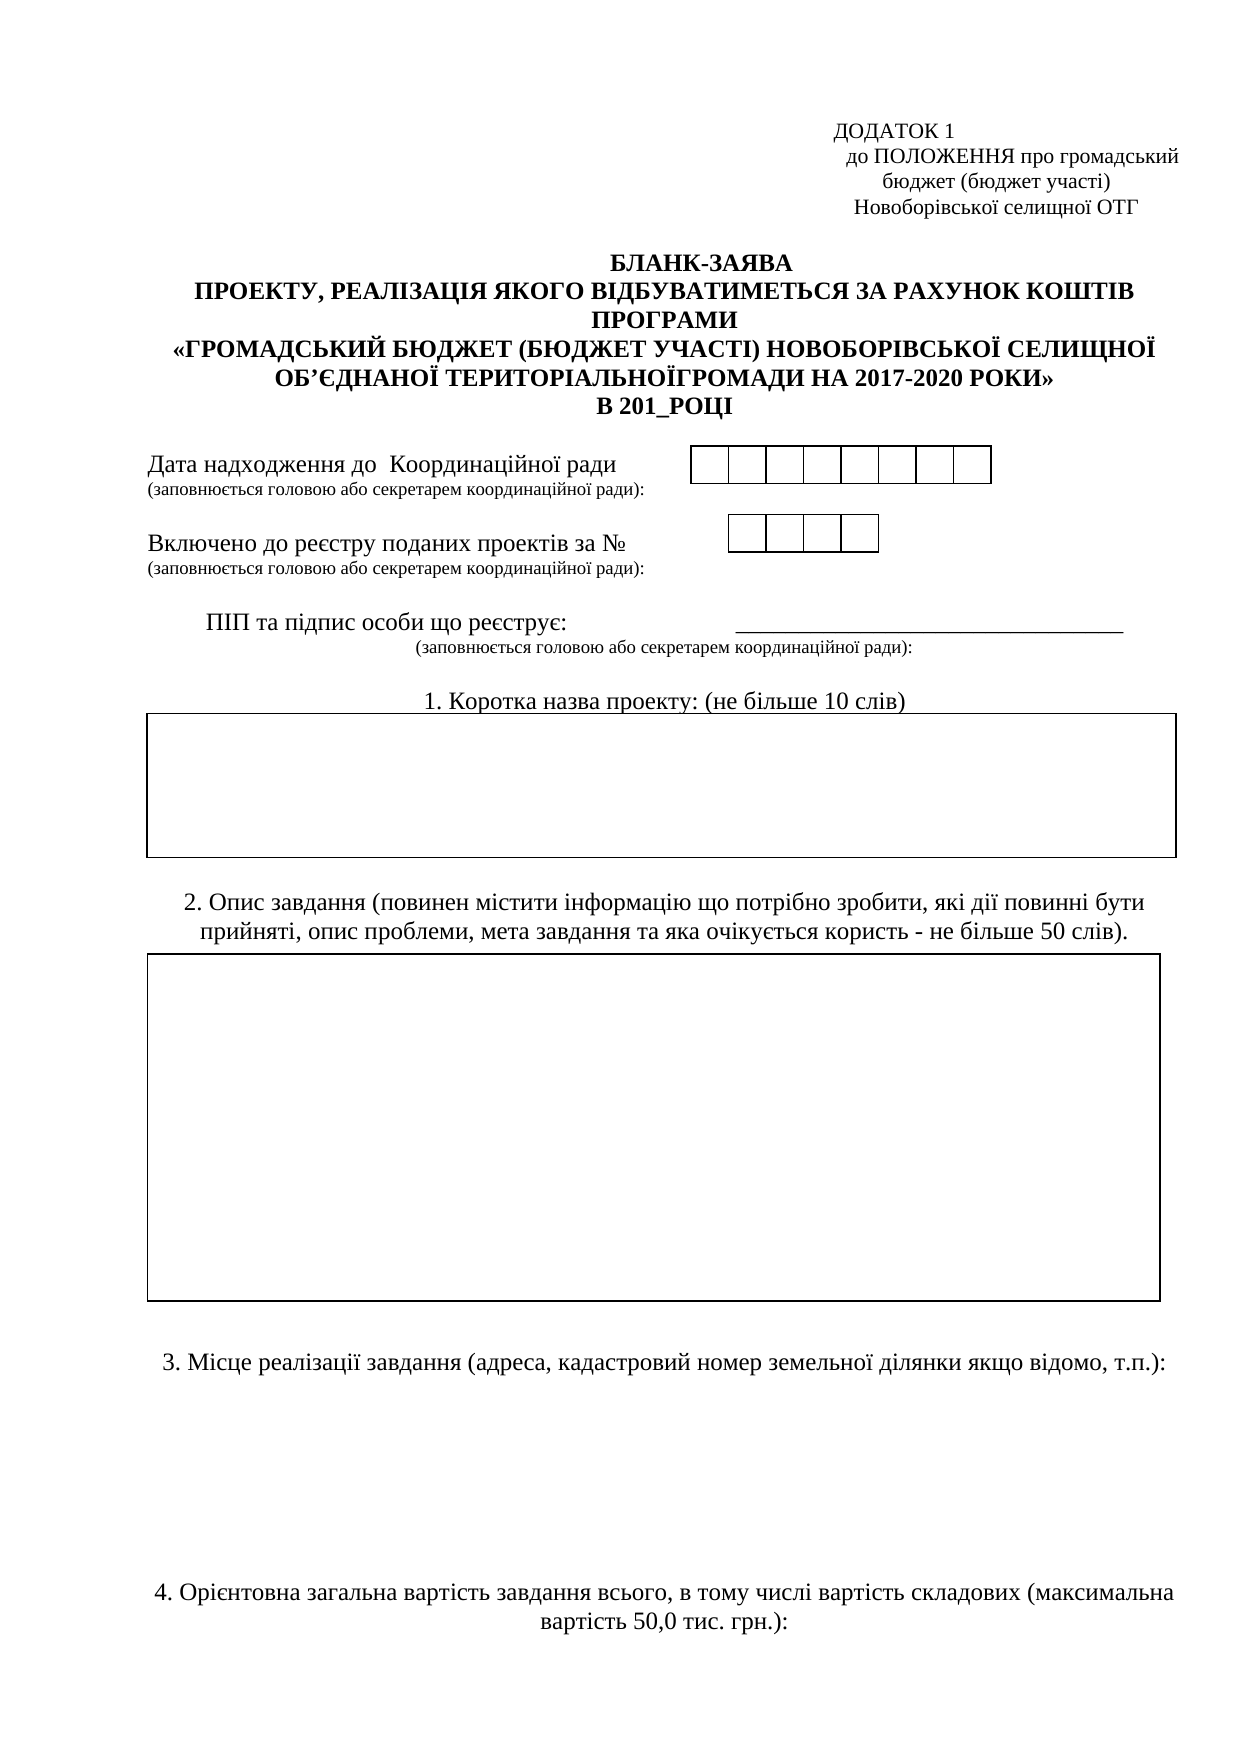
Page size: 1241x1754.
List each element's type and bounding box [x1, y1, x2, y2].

table_header [147, 118, 1182, 1635]
